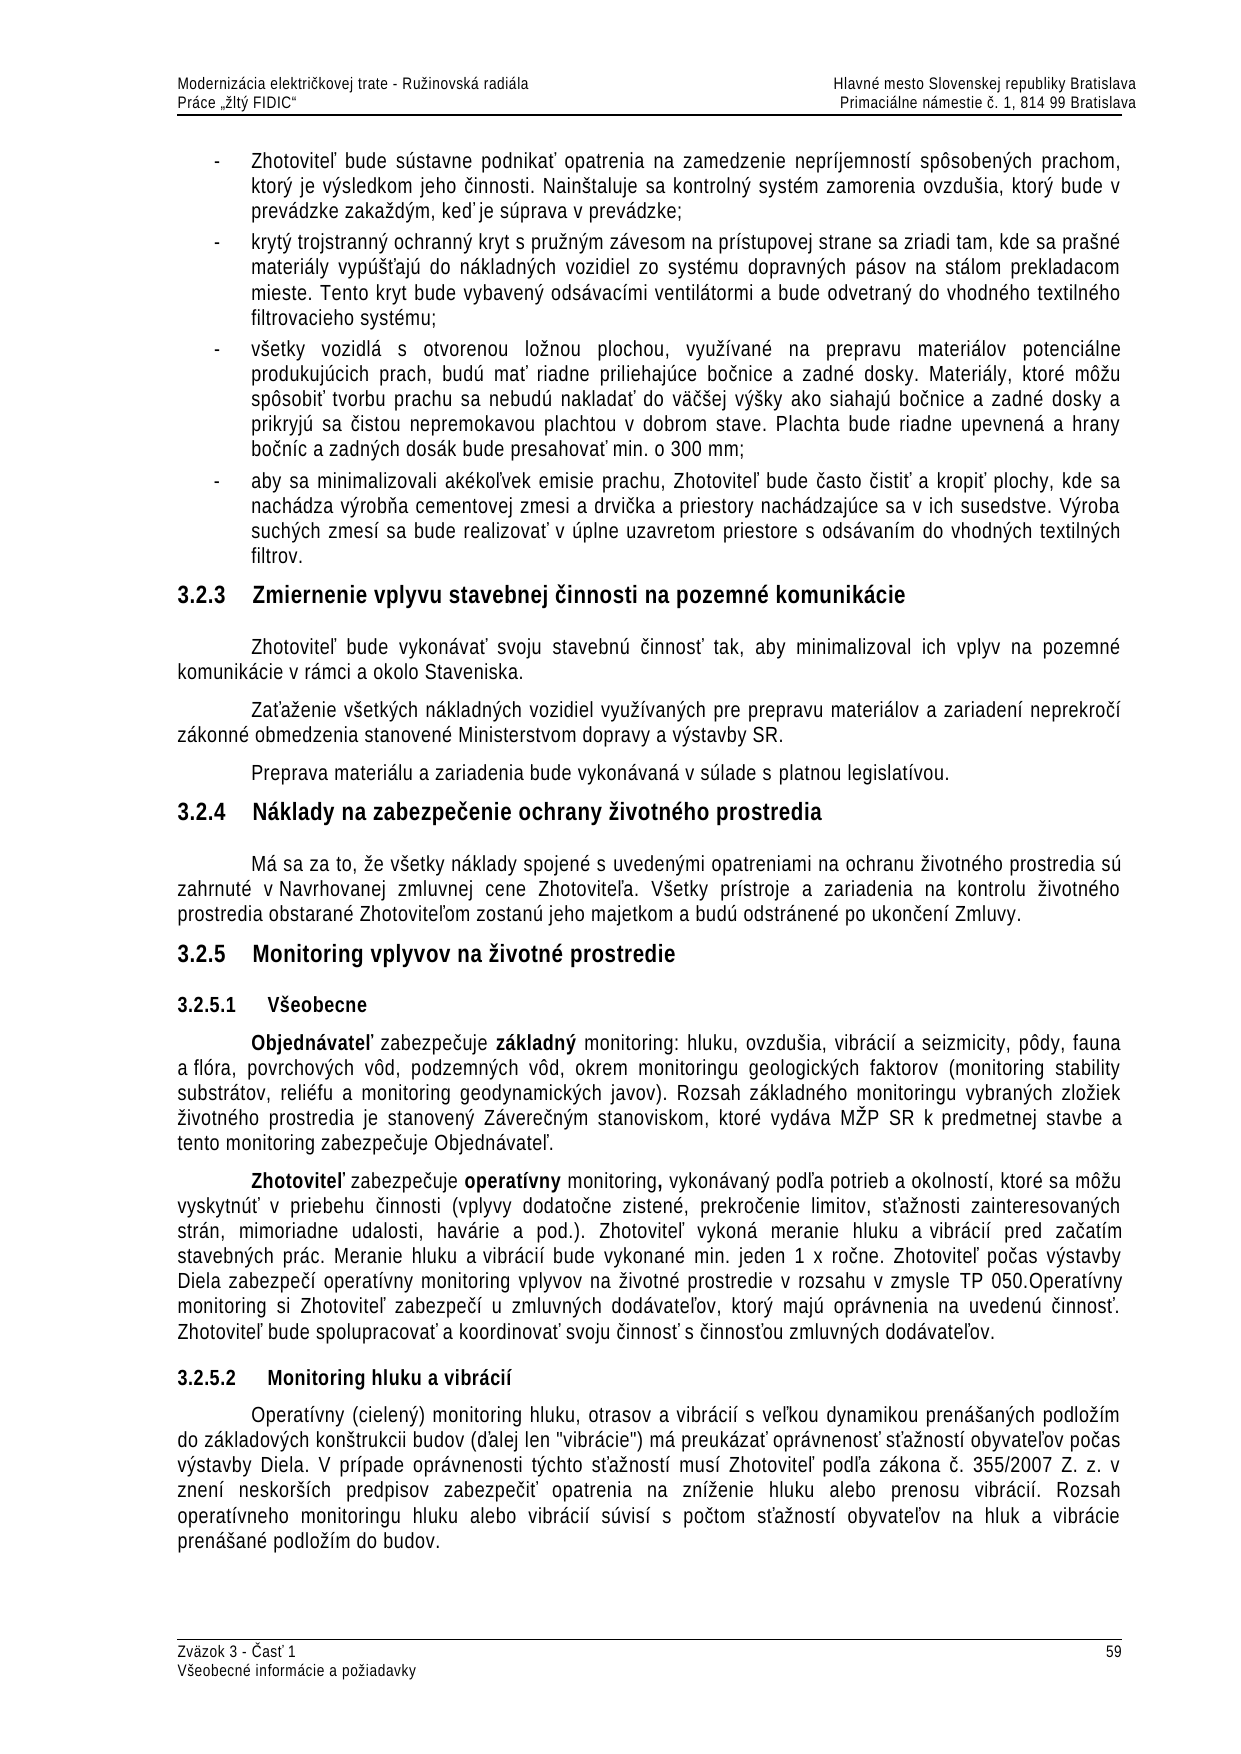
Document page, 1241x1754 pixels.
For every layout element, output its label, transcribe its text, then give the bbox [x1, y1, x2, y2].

list - Zhotoviteľ bude sústavne podnikať opatrenia na zamedzenie nepríjemností spôsobených prachom, ktorý je výsledkom jeho činnosti. Nainštaluje sa kontrolný systém zamorenia ovzdušia, ktorý bude v prevádzke zakaždým, keď je súprava v prevádzke; [214, 148, 1122, 223]
text Zhotoviteľ zabezpečuje operatívny monitoring, vykonávaný podľa potrieb a okolností, ktoré sa môžu vyskytnúť v priebehu činnosti (vplyvy dodatočne zistené, prekročenie limitov, sťažnosti zainteresovaných strán, mimoriadne udalosti, havárie a pod.). Zhotoviteľ vykoná meranie hluku a vibrácií pred začatím stavebných prác. Meranie hluku a vibrácií bude vykonané min. jeden 1 x ročne. Zhotoviteľ počas výstavby Diela zabezpečí operatívny monitoring vplyvov na životné prostredie v rozsahu v zmysle TP 050.Operatívny monitoring si Zhotoviteľ zabezpečí u zmluvných dodávateľov, ktorý majú oprávnenia na uvedenú činnosť. Zhotoviteľ bude spolupracovať a koordinovať svoju činnosť s činnosťou zmluvných dodávateľov. [177, 1168, 1122, 1344]
text Zhotoviteľ bude vykonávať svoju stavebnú činnosť tak, aby minimalizoval ich vplyv na pozemné komunikácie v rámci a okolo Staveniska. [177, 634, 1122, 684]
list - aby sa minimalizovali akékoľvek emisie prachu, Zhotoviteľ bude často čistiť a kropiť plochy, kde sa nachádza výrobňa cementovej zmesi a drvička a priestory nachádzajúce sa v ich susedstve. Výroba suchých zmesí sa bude realizovať v úplne uzavretom priestore s odsávaním do vhodných textilných filtrov. [213, 468, 1122, 568]
text Objednávateľ zabezpečuje základný monitoring: hluku, ovzdušia, vibrácií a seizmicity, pôdy, fauna a flóra, povrchových vôd, podzemných vôd, okrem monitoringu geologických faktorov (monitoring stability substrátov, reliéfu a monitoring geodynamických javov). Rozsah základného monitoringu vybraných zložiek životného prostredia je stanovený Záverečným stanoviskom, ktoré vydáva MŽP SR k predmetnej stavbe a tento monitoring zabezpečuje Objednávateľ. [177, 1030, 1122, 1155]
list - krytý trojstranný ochranný kryt s pružným závesom na prístupovej strane sa zriadi tam, kde sa prašné materiály vypúšťajú do nákladných vozidiel zo systému dopravných pásov na stálom prekladacom mieste. Tento kryt bude vybavený odsávacími ventilátormi a bude odvetraný do vhodného textilného filtrovacieho systému; [214, 229, 1122, 329]
subtitle Zmiernenie vplyvu stavebnej činnosti na pozemné komunikácie [177, 581, 1122, 609]
text Zaťaženie všetkých nákladných vozidiel využívaných pre prepravu materiálov a zariadení neprekročí zákonné obmedzenia stanovené Ministerstvom dopravy a výstavby SR. [177, 697, 1122, 747]
text Preprava materiálu a zariadenia bude vykonávaná v súlade s platnou legislatívou. [177, 759, 1122, 785]
list - všetky vozidlá s otvorenou ložnou plochou, využívané na prepravu materiálov potenciálne produkujúcich prach, budú mať riadne priliehajúce bočnice a zadné dosky. Materiály, ktoré môžu spôsobiť tvorbu prachu sa nebudú nakladať do väčšej výšky ako siahajú bočnice a zadné dosky a prikryjú sa čistou nepremokavou plachtou v dobrom stave. Plachta bude riadne upevnená a hrany bočníc a zadných dosák bude presahovať min. o 300 mm; [214, 336, 1122, 461]
subtitle Všeobecne [177, 992, 1122, 1017]
text Operatívny (cielený) monitoring hluku, otrasov a vibrácií s veľkou dynamikou prenášaných podložím do základových konštrukcii budov (ďalej len "vibrácie") má preukázať oprávnenosť sťažností obyvateľov počas výstavby Diela. V prípade oprávnenosti týchto sťažností musí Zhotoviteľ podľa zákona č. 355/2007 Z. z. v znení neskorších predpisov zabezpečiť opatrenia na zníženie hluku alebo prenosu vibrácií. Rozsah operatívneho monitoringu hluku alebo vibrácií súvisí s počtom sťažností obyvateľov na hluk a vibrácie prenášané podložím do budov. [177, 1402, 1122, 1553]
text Má sa za to, že všetky náklady spojené s uvedenými opatreniami na ochranu životného prostredia sú zahrnuté v Navrhovanej zmluvnej cene Zhotoviteľa. Všetky prístroje a zariadenia na kontrolu životného prostredia obstarané Zhotoviteľom zostanú jeho majetkom a budú odstránené po ukončení Zmluvy. [177, 851, 1122, 926]
subtitle Monitoring vplyvov na životné prostredie [177, 939, 1122, 967]
subtitle Monitoring hluku a vibrácií [177, 1364, 1122, 1389]
subtitle Náklady na zabezpečenie ochrany životného prostredia [177, 797, 1122, 826]
